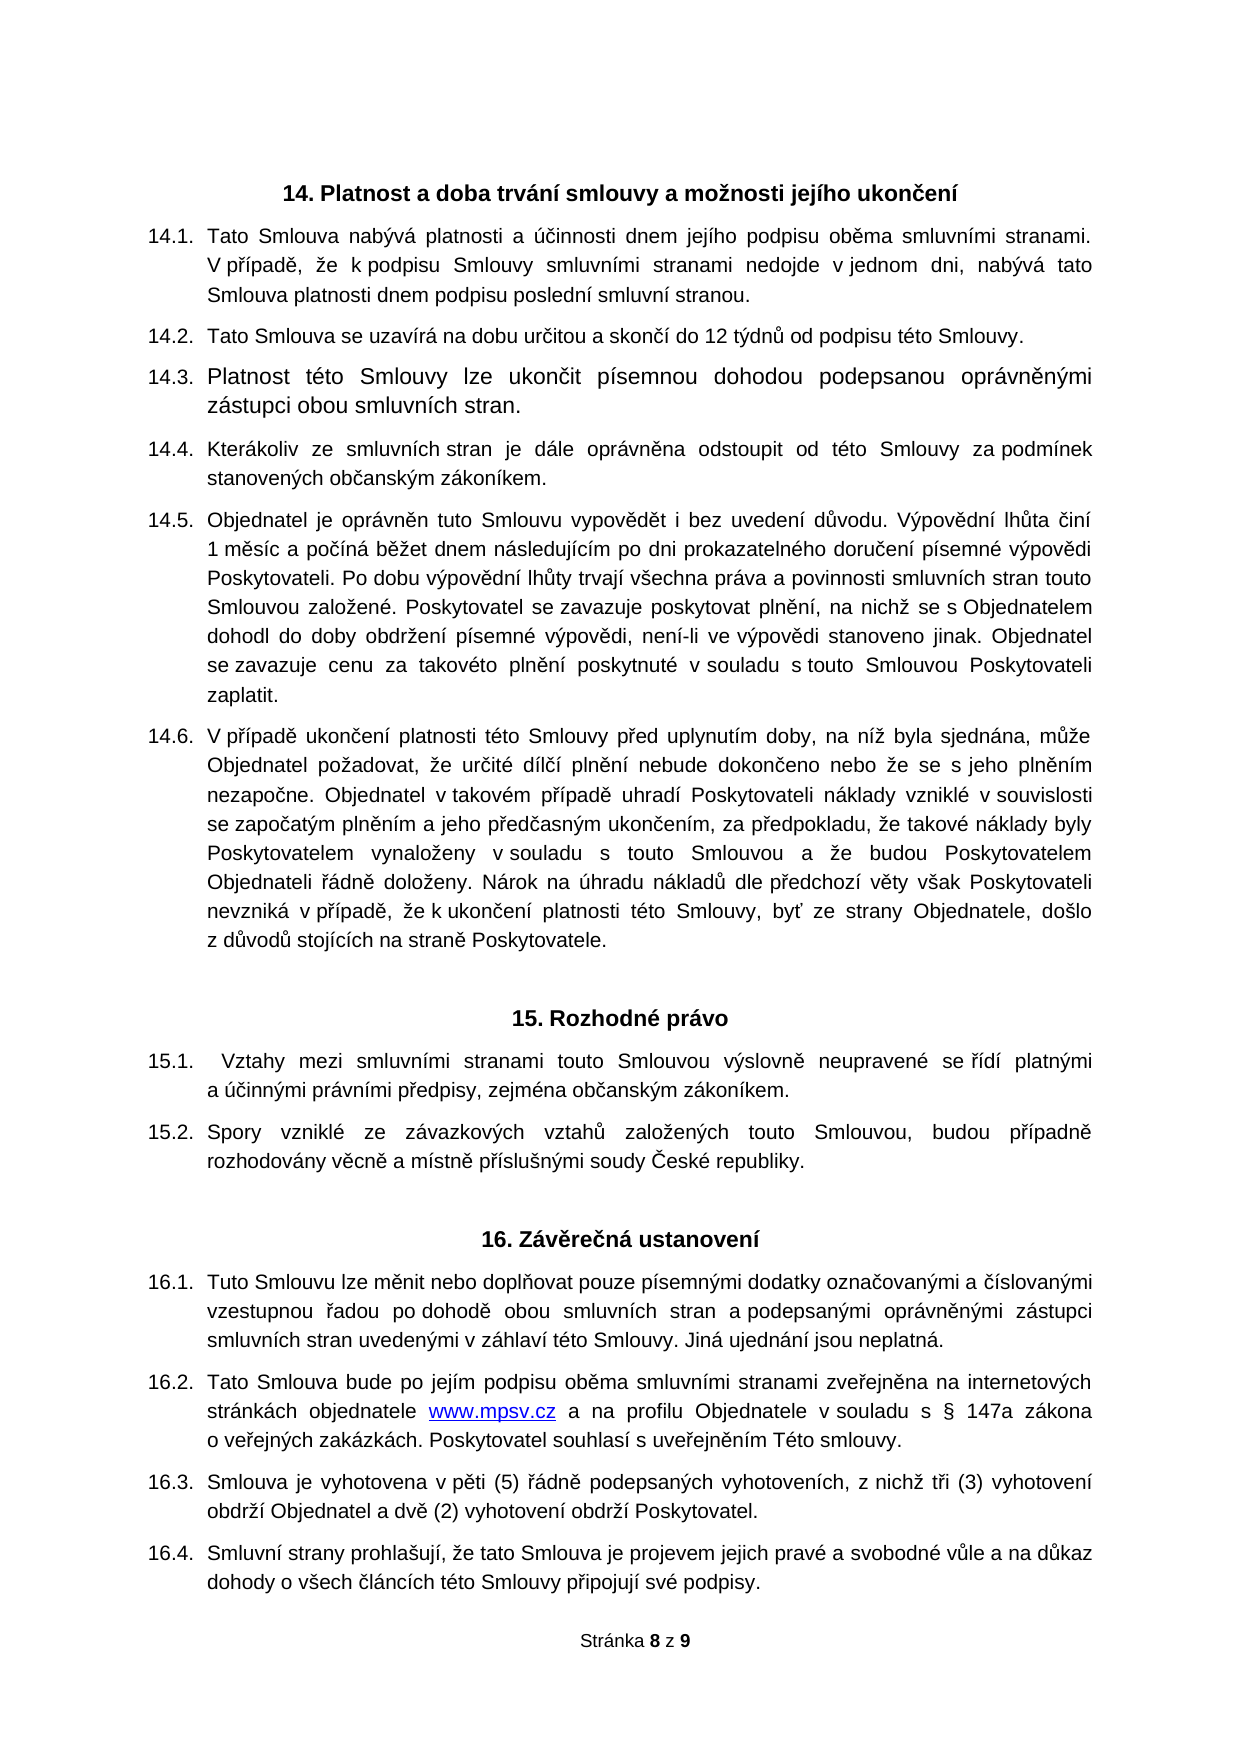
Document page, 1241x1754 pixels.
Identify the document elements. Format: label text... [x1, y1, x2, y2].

list Spory vzniklé ze závazkových vztahů založených touto Smlouvou, budou případně rozhodovány věcně a místně příslušnými soudy České republiky. [148, 1115, 1092, 1173]
list Tato Smlouva bude po jejím podpisu oběma smluvními stranami zveřejněna na internetových stránkách objednatele www.mpsv.cz a na profilu Objednatele v souladu s § 147a zákona o veřejných zakázkách. Poskytovatel souhlasí s uveřejněním Této smlouvy. [148, 1365, 1092, 1452]
list Tuto Smlouvu lze měnit nebo doplňovat pouze písemnými dodatky označovanými a číslovanými vzestupnou řadou po dohodě obou smluvních stran a podepsanými oprávněnými zástupci smluvních stran uvedenými v záhlaví této Smlouvy. Jiná ujednání jsou neplatná. [148, 1265, 1092, 1352]
list Vztahy mezi smluvními stranami touto Smlouvou výslovně neupravené se řídí platnými a účinnými právními předpisy, zejména občanským zákoníkem. [148, 1044, 1092, 1102]
list Rozhodné právo [148, 1002, 1092, 1031]
list Kterákoliv ze smluvních stran je dále oprávněna odstoupit od této Smlouvy za podmínek stanovených občanským zákoníkem. [148, 431, 1092, 490]
list Tato Smlouva se uzavírá na dobu určitou a skončí do 12 týdnů od podpisu této Smlouvy. [148, 319, 1092, 348]
list Objednatel je oprávněn tuto Smlouvu vypovědět i bez uvedení důvodu. Výpovědní lhůta činí 1 měsíc a počíná běžet dnem následujícím po dni prokazatelného doručení písemné výpovědi Poskytovateli. Po dobu výpovědní lhůty trvají všechna práva a povinnosti smluvních stran touto Smlouvou založené. Poskytovatel se zavazuje poskytovat plnění, na nichž se s Objednatelem dohodl do doby obdržení písemné výpovědi, není-li ve výpovědi stanoveno jinak. Objednatel se zavazuje cenu za takovéto plnění poskytnuté v souladu s touto Smlouvou Poskytovateli zaplatit. [148, 502, 1092, 706]
list V případě ukončení platnosti této Smlouvy před uplynutím doby, na níž byla sjednána, může Objednatel požadovat, že určité dílčí plnění nebude dokončeno nebo že se s jeho plněním nezapočne. Objednatel v takovém případě uhradí Poskytovateli náklady vzniklé v souvislosti se započatým plněním a jeho předčasným ukončením, za předpokladu, že takové náklady byly Poskytovatelem vynaloženy v souladu s touto Smlouvou a že budou Poskytovatelem Objednateli řádně doloženy. Nárok na úhradu nákladů dle předchozí věty však Poskytovateli nevzniká v případě, že k ukončení platnosti této Smlouvy, byť ze strany Objednatele, došlo z důvodů stojících na straně Poskytovatele. [148, 719, 1092, 952]
list Platnost a doba trvání smlouvy a možnosti jejího ukončení [148, 177, 1092, 206]
list Tato Smlouva nabývá platnosti a účinnosti dnem jejího podpisu oběma smluvními stranami. V případě, že k podpisu Smlouvy smluvními stranami nedojde v jednom dni, nabývá tato Smlouva platnosti dnem podpisu poslední smluvní stranou. [148, 219, 1092, 306]
list Platnost této Smlouvy lze ukončit písemnou dohodou podepsanou oprávněnými zástupci obou smluvních stran. [148, 361, 1092, 419]
list Smlouva je vyhotovena v pěti (5) řádně podepsaných vyhotoveních, z nichž tři (3) vyhotovení obdrží Objednatel a dvě (2) vyhotovení obdrží Poskytovatel. [148, 1465, 1092, 1523]
list Závěrečná ustanovení [148, 1223, 1092, 1252]
list Smluvní strany prohlašují, že tato Smlouva je projevem jejich pravé a svobodné vůle a na důkaz dohody o všech článcích této Smlouvy připojují své podpisy. [148, 1536, 1092, 1594]
